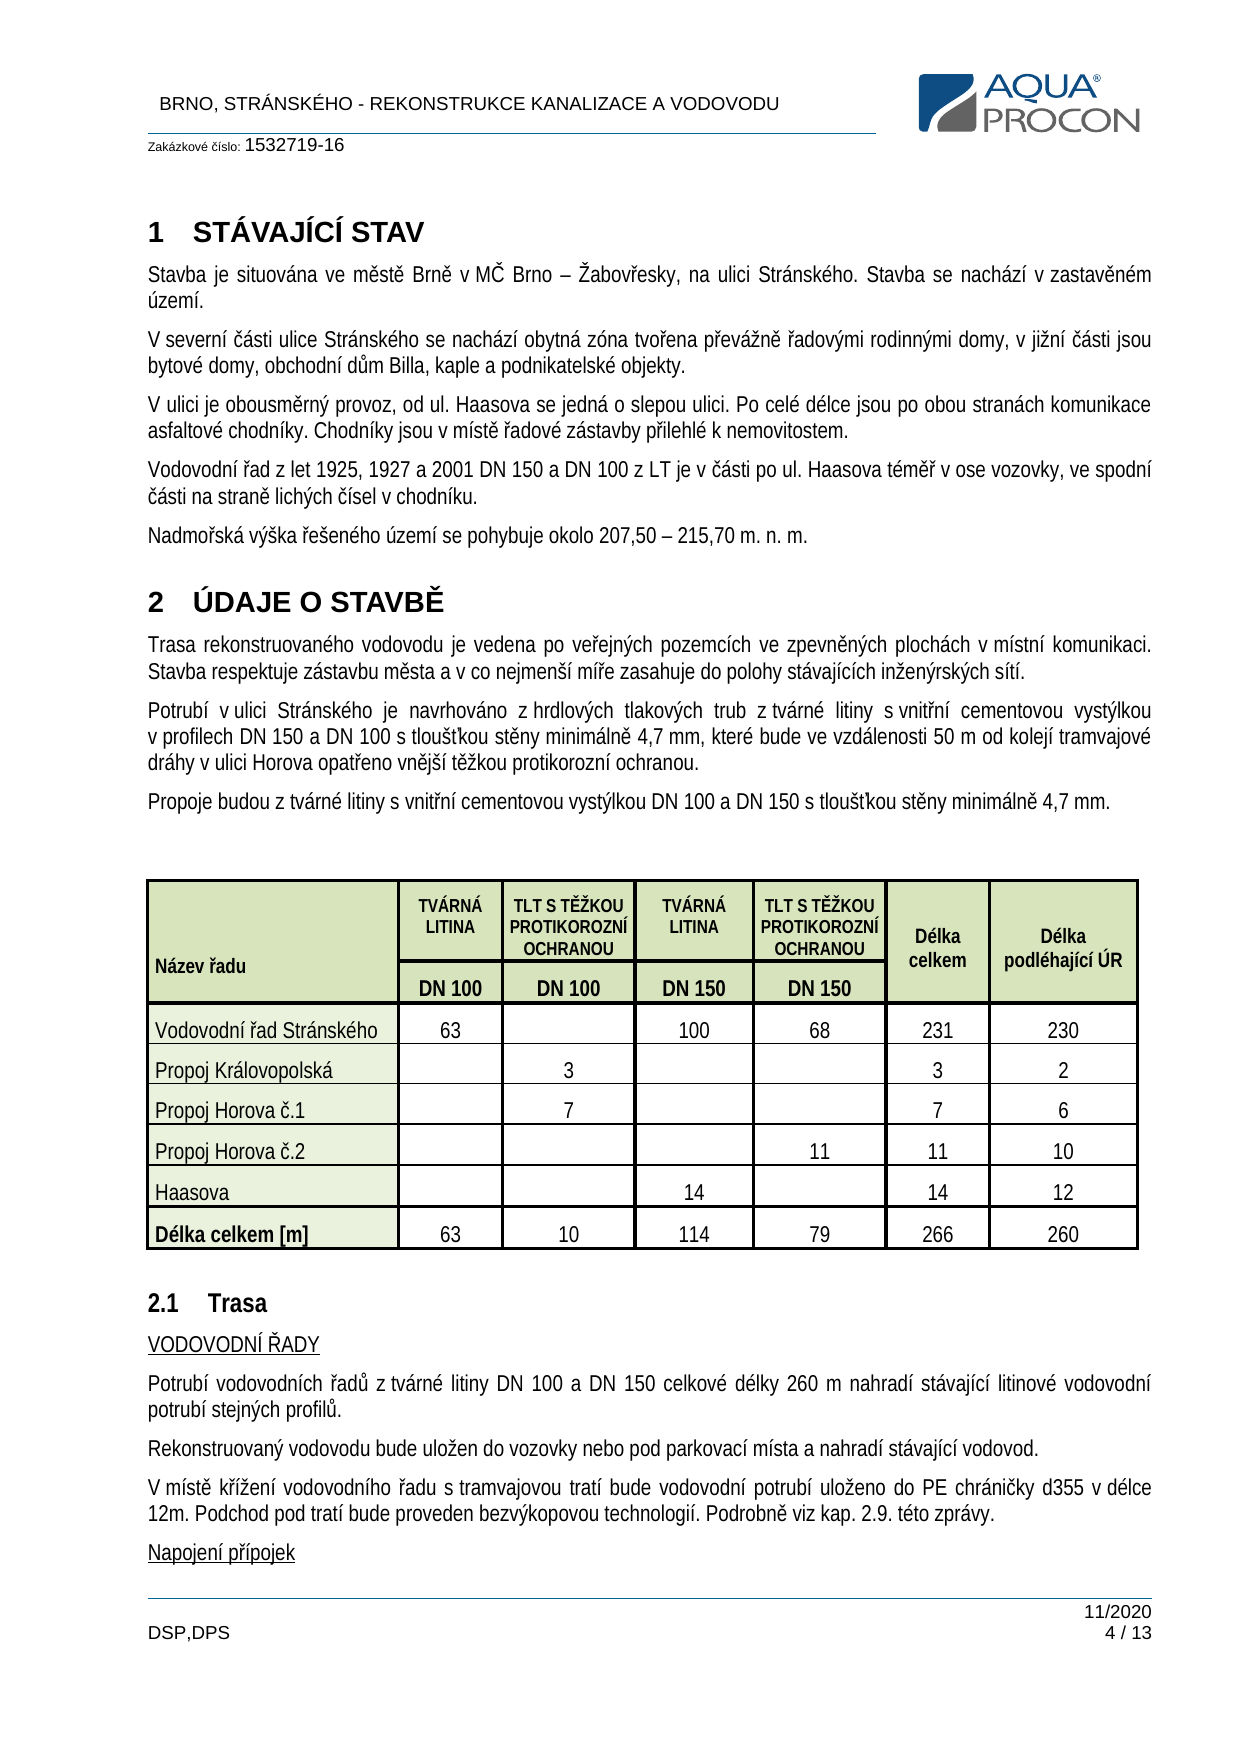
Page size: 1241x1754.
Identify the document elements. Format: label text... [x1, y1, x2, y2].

table_cell [755, 1044, 884, 1083]
table_header TVÁRNÁ LITINA [637, 882, 752, 959]
table_cell [400, 1044, 501, 1083]
text V ulici je obousměrný provoz, od ul. Haasova se jedná o slepou ulici. Po celé délce jsou po obou stranách komunikace asfaltové chodníky. Chodníky jsou v místě řadové zástavby přilehlé k nemovitostem. [148, 391, 1152, 444]
text Potrubí vodovodních řadů z tvárné litiny DN 100 a DN 150 celkové délky 260 m nahradí stávající litinové vodovodní potrubí stejných profilů. [148, 1370, 1152, 1423]
table_cell [637, 1084, 752, 1123]
table_cell 100 [637, 1005, 752, 1043]
table_cell 79 [755, 1208, 884, 1247]
subtitle Trasa [148, 1288, 1152, 1319]
table_cell 14 [888, 1166, 988, 1205]
table_cell [400, 1084, 501, 1123]
text Stavba je situována ve městě Brně v MČ Brno – Žabovřesky, na ulici Stránského. Stavba se nachází v zastavěném území. [148, 261, 1152, 313]
table_header TLT S TĚŽKOU PROTIKOROZNÍ OCHRANOU [755, 882, 884, 959]
table_header Délka podléhající ÚR [991, 882, 1136, 1001]
table_cell 3 [888, 1044, 988, 1083]
table_cell 3 [504, 1044, 633, 1083]
text V severní části ulice Stránského se nachází obytná zóna tvořena převážně řadovými rodinnými domy, v jižní části jsou bytové domy, obchodní dům Billa, kaple a podnikatelské objekty. [148, 326, 1152, 379]
table_cell 14 [637, 1166, 752, 1205]
text Potrubí v ulici Stránského je navrhováno z hrdlových tlakových trub z tvárné litiny s vnitřní cementovou vystýlkou v profilech DN 150 a DN 100 s tloušťkou stěny minimálně 4,7 mm, které bude ve vzdálenosti 50 m od kolejí tramvajové dráhy v ulici Horova opatřeno vnější těžkou protikorozní ochranou. [148, 697, 1152, 776]
table_cell DN 150 [755, 963, 884, 1001]
table_cell 12 [991, 1166, 1136, 1205]
table_cell Propoj Horova č.2 [149, 1125, 397, 1164]
table_cell Haasova [149, 1166, 397, 1205]
table_header Délka celkem [888, 882, 988, 1001]
text Rekonstruovaný vodovodu bude uložen do vozovky nebo pod parkovací místa a nahradí stávající vodovod. [148, 1435, 1152, 1462]
table_cell [400, 1125, 501, 1164]
table_cell 6 [991, 1084, 1136, 1123]
table_cell DN 150 [637, 963, 752, 1001]
table_cell [755, 1084, 884, 1123]
text VODOVODNÍ ŘADY [148, 1331, 1152, 1357]
text Nadmořská výška řešeného území se pohybuje okolo 207,50 – 215,70 m. n. m. [148, 522, 1152, 548]
table_header Název řadu [149, 882, 397, 1001]
table_cell 10 [504, 1208, 633, 1247]
table_cell 68 [755, 1005, 884, 1043]
table_cell 63 [400, 1005, 501, 1043]
table_cell 7 [888, 1084, 988, 1123]
text Napojení přípojek [148, 1539, 1152, 1566]
table_header TVÁRNÁ LITINA [400, 882, 501, 959]
table_cell 230 [991, 1005, 1136, 1043]
table_cell 260 [991, 1208, 1136, 1247]
table_cell Propoj Královopolská [149, 1044, 397, 1083]
table_cell [637, 1044, 752, 1083]
table_cell [504, 1125, 633, 1164]
table_cell 114 [637, 1208, 752, 1247]
text V místě křížení vodovodního řadu s tramvajovou tratí bude vodovodní potrubí uloženo do PE chráničky d355 v délce 12m. Podchod pod tratí bude proveden bezvýkopovou technologií. Podrobně viz kap. 2.9. této zprávy. [148, 1474, 1152, 1527]
table_cell Vodovodní řad Stránského [149, 1005, 397, 1043]
table_cell [504, 1005, 633, 1043]
table_header TLT S TĚŽKOU PROTIKOROZNÍ OCHRANOU [504, 882, 633, 959]
table_cell 2 [991, 1044, 1136, 1083]
subtitle STÁVAJÍCÍ STAV [148, 215, 1152, 248]
table_cell 63 [400, 1208, 501, 1247]
table_cell Propoj Horova č.1 [149, 1084, 397, 1123]
table_cell [755, 1166, 884, 1205]
table_cell 266 [888, 1208, 988, 1247]
subtitle ÚDAJE O STAVBĚ [148, 585, 1152, 619]
table_cell 11 [755, 1125, 884, 1164]
text Propoje budou z tvárné litiny s vnitřní cementovou vystýlkou DN 100 a DN 150 s tloušťkou stěny minimálně 4,7 mm. [148, 788, 1152, 814]
table_cell 7 [504, 1084, 633, 1123]
table_cell 10 [991, 1125, 1136, 1164]
text Trasa rekonstruovaného vodovodu je vedena po veřejných pozemcích ve zpevněných plochách v místní komunikaci. Stavba respektuje zástavbu města a v co nejmenší míře zasahuje do polohy stávajících inženýrských sítí. [148, 631, 1152, 684]
table_cell [400, 1166, 501, 1205]
text Vodovodní řad z let 1925, 1927 a 2001 DN 150 a DN 100 z LT je v části po ul. Haasova téměř v ose vozovky, ve spodní části na straně lichých čísel v chodníku. [148, 456, 1152, 509]
table_cell 11 [888, 1125, 988, 1164]
table_cell [504, 1166, 633, 1205]
table_cell DN 100 [504, 963, 633, 1001]
table_cell [637, 1125, 752, 1164]
table_cell DN 100 [400, 963, 501, 1001]
table_cell 231 [888, 1005, 988, 1043]
table_cell Délka celkem [m] [149, 1208, 397, 1247]
